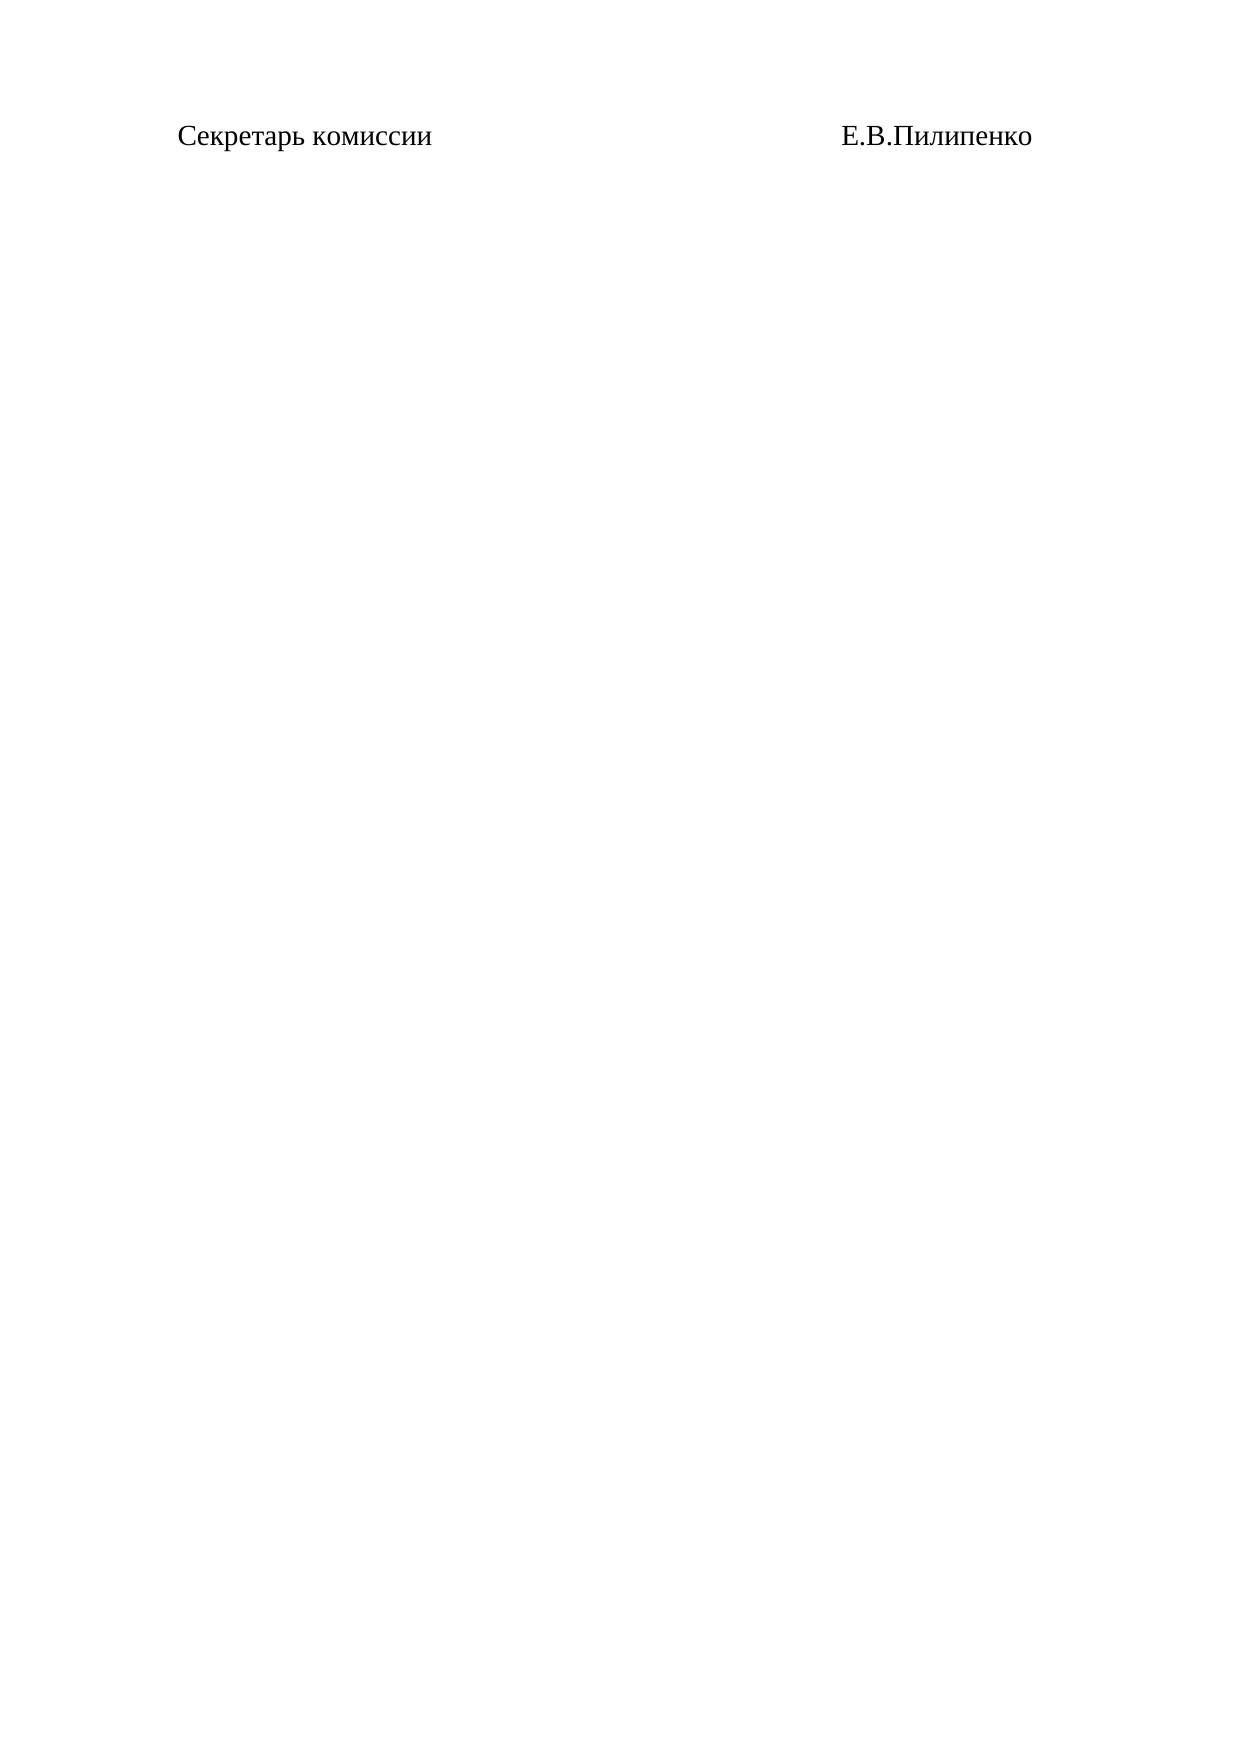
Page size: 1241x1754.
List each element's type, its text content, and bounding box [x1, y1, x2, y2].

text Секретарь комиссии Е.В.Пилипенко [177, 118, 1152, 152]
